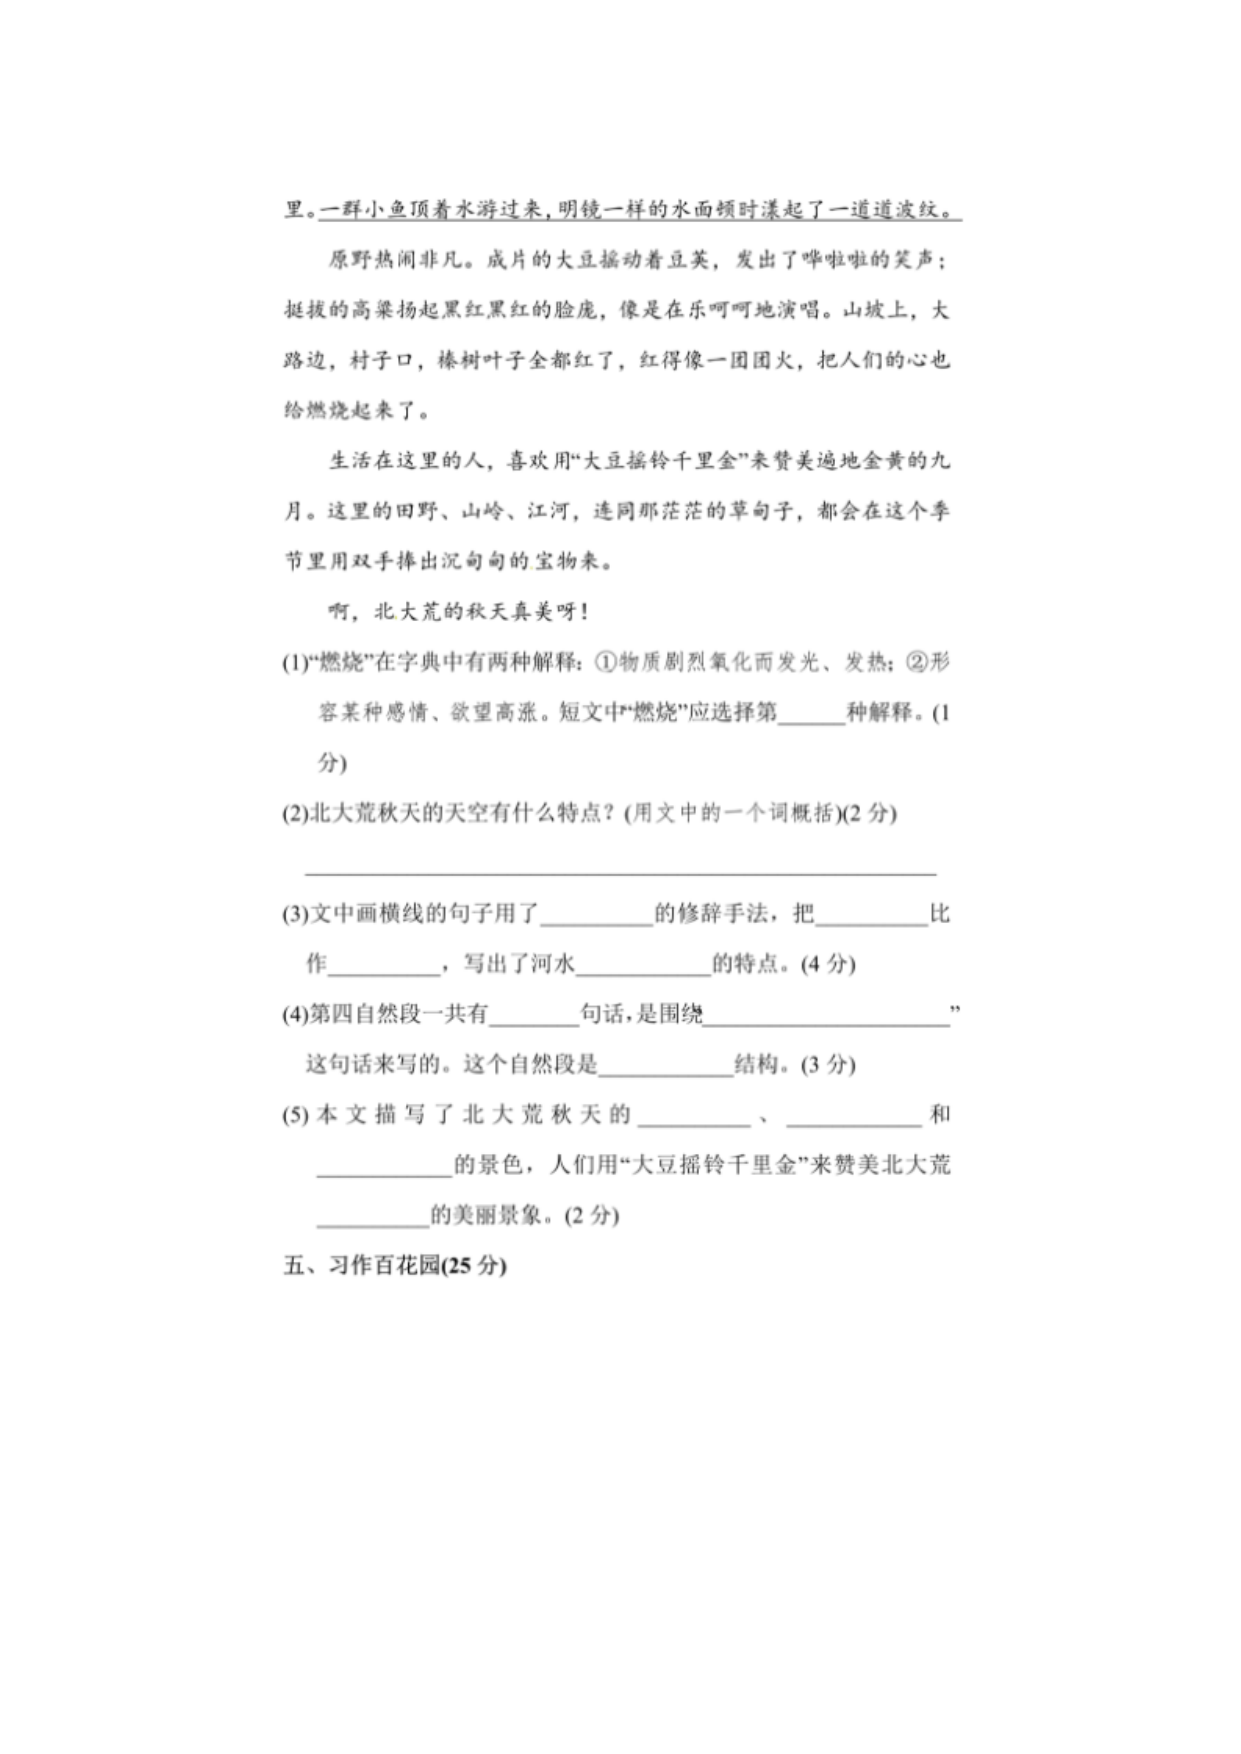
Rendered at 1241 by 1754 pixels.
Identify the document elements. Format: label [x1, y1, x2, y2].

picture [233, 162, 1007, 1322]
